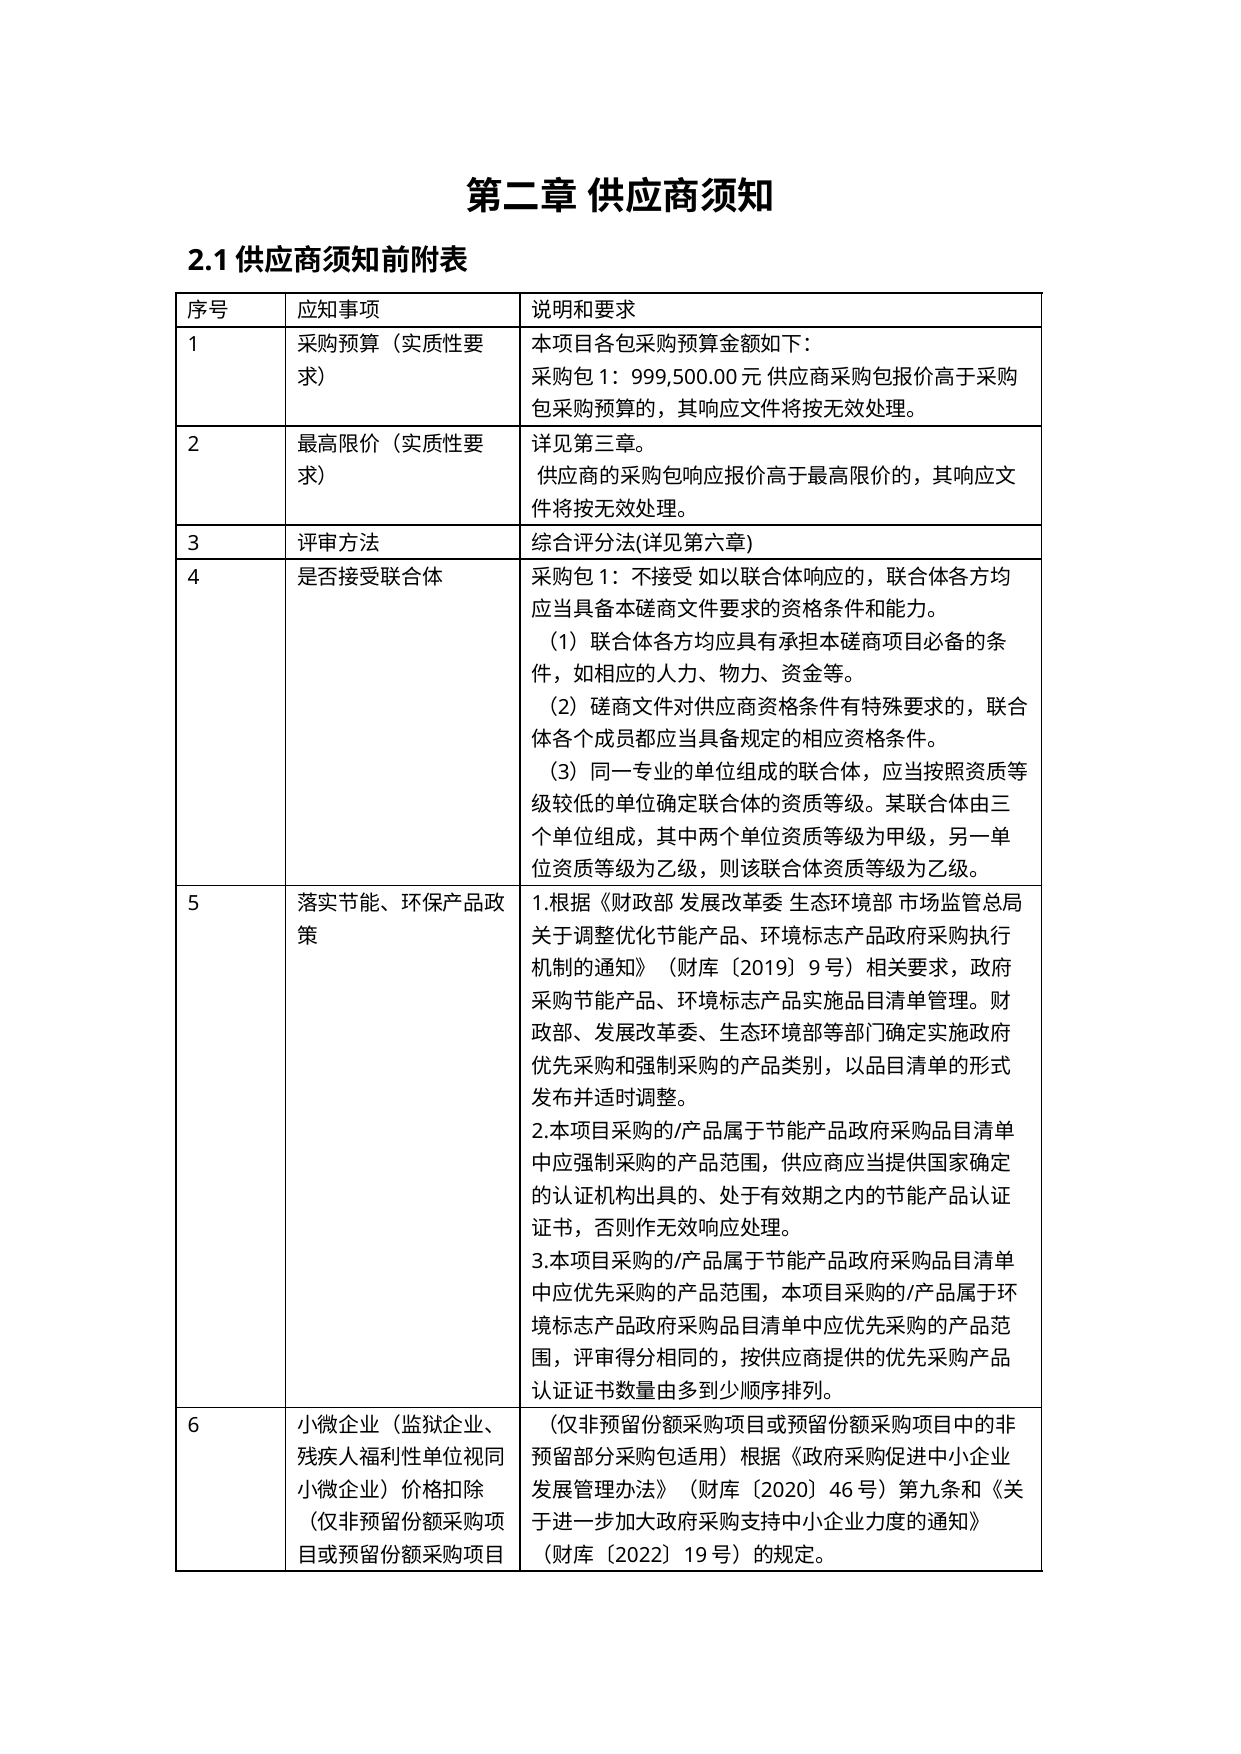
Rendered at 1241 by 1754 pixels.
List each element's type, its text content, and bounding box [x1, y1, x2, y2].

table_cell 5 [177, 886, 285, 1406]
table_cell 最高限价（实质性要求） [286, 427, 519, 524]
text 2.1供应商须知前附表 [187, 227, 1053, 292]
table_header 说明和要求 [521, 294, 1041, 326]
table_cell 2 [177, 427, 285, 524]
table_cell 落实节能、环保产品政策 [286, 886, 519, 1406]
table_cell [286, 1408, 519, 1570]
text 第二章 供应商须知 [187, 162, 1053, 227]
table_header 应知事项 [286, 294, 519, 326]
table_cell 1 [177, 328, 285, 425]
table_cell 6 [177, 1408, 285, 1570]
table_cell 详见第三章。 供应商的采购包响应报价高于最高限价的，其响应文件将按无效处理。 [521, 427, 1041, 524]
table_cell 采购预算（实质性要求） [286, 328, 519, 425]
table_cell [521, 1408, 1041, 1570]
table_cell 采购包1：不接受 如以联合体响应的，联合体各方均应当具备本磋商文件要求的资格条件和能力。 （1）联合体各方均应具有承担本磋商项目必备的条件，如相应的人力、物力、资金等。 （2）磋商文件对供应商资格条件有特殊要求的，联合体各个成员都应当具备规定的相应资格条件。 （3）同一专业的单位组成的联合体，应当按照资质等级较低的单位确定联合体的资质等级。某联合体由三个单位组成，其中两个单位资质等级为甲级，另一单位资质等级为乙级，则该联合体资质等级为乙级。 [521, 560, 1041, 885]
table_cell 评审方法 [286, 526, 519, 558]
table_cell 1.根据《财政部 发展改革委 生态环境部 市场监管总局关于调整优化节能产品、环境标志产品政府采购执行机制的通知》（财库〔2019〕9号）相关要求，政府采购节能产品、环境标志产品实施品目清单管理。财政部、发展改革委、生态环境部等部门确定实施政府优先采购和强制采购的产品类别，以品目清单的形式发布并适时调整。 2.本项目采购的/产品属于节能产品政府采购品目清单中应强制采购的产品范围，供应商应当提供国家确定的认证机构出具的、处于有效期之内的节能产品认证证书，否则作无效响应处理。 3.本项目采购的/产品属于节能产品政府采购品目清单中应优先采购的产品范围，本项目采购的/产品属于环境标志产品政府采购品目清单中应优先采购的产品范围，评审得分相同的，按供应商提供的优先采购产品认证证书数量由多到少顺序排列。 [521, 886, 1041, 1406]
table_cell 4 [177, 560, 285, 885]
table_header 序号 [177, 294, 285, 326]
table_cell 是否接受联合体 [286, 560, 519, 885]
table_cell 综合评分法(详见第六章) [521, 526, 1041, 558]
table_cell 本项目各包采购预算金额如下： 采购包1：999,500.00元 供应商采购包报价高于采购包采购预算的，其响应文件将按无效处理。 [521, 328, 1041, 425]
table_cell 3 [177, 526, 285, 558]
